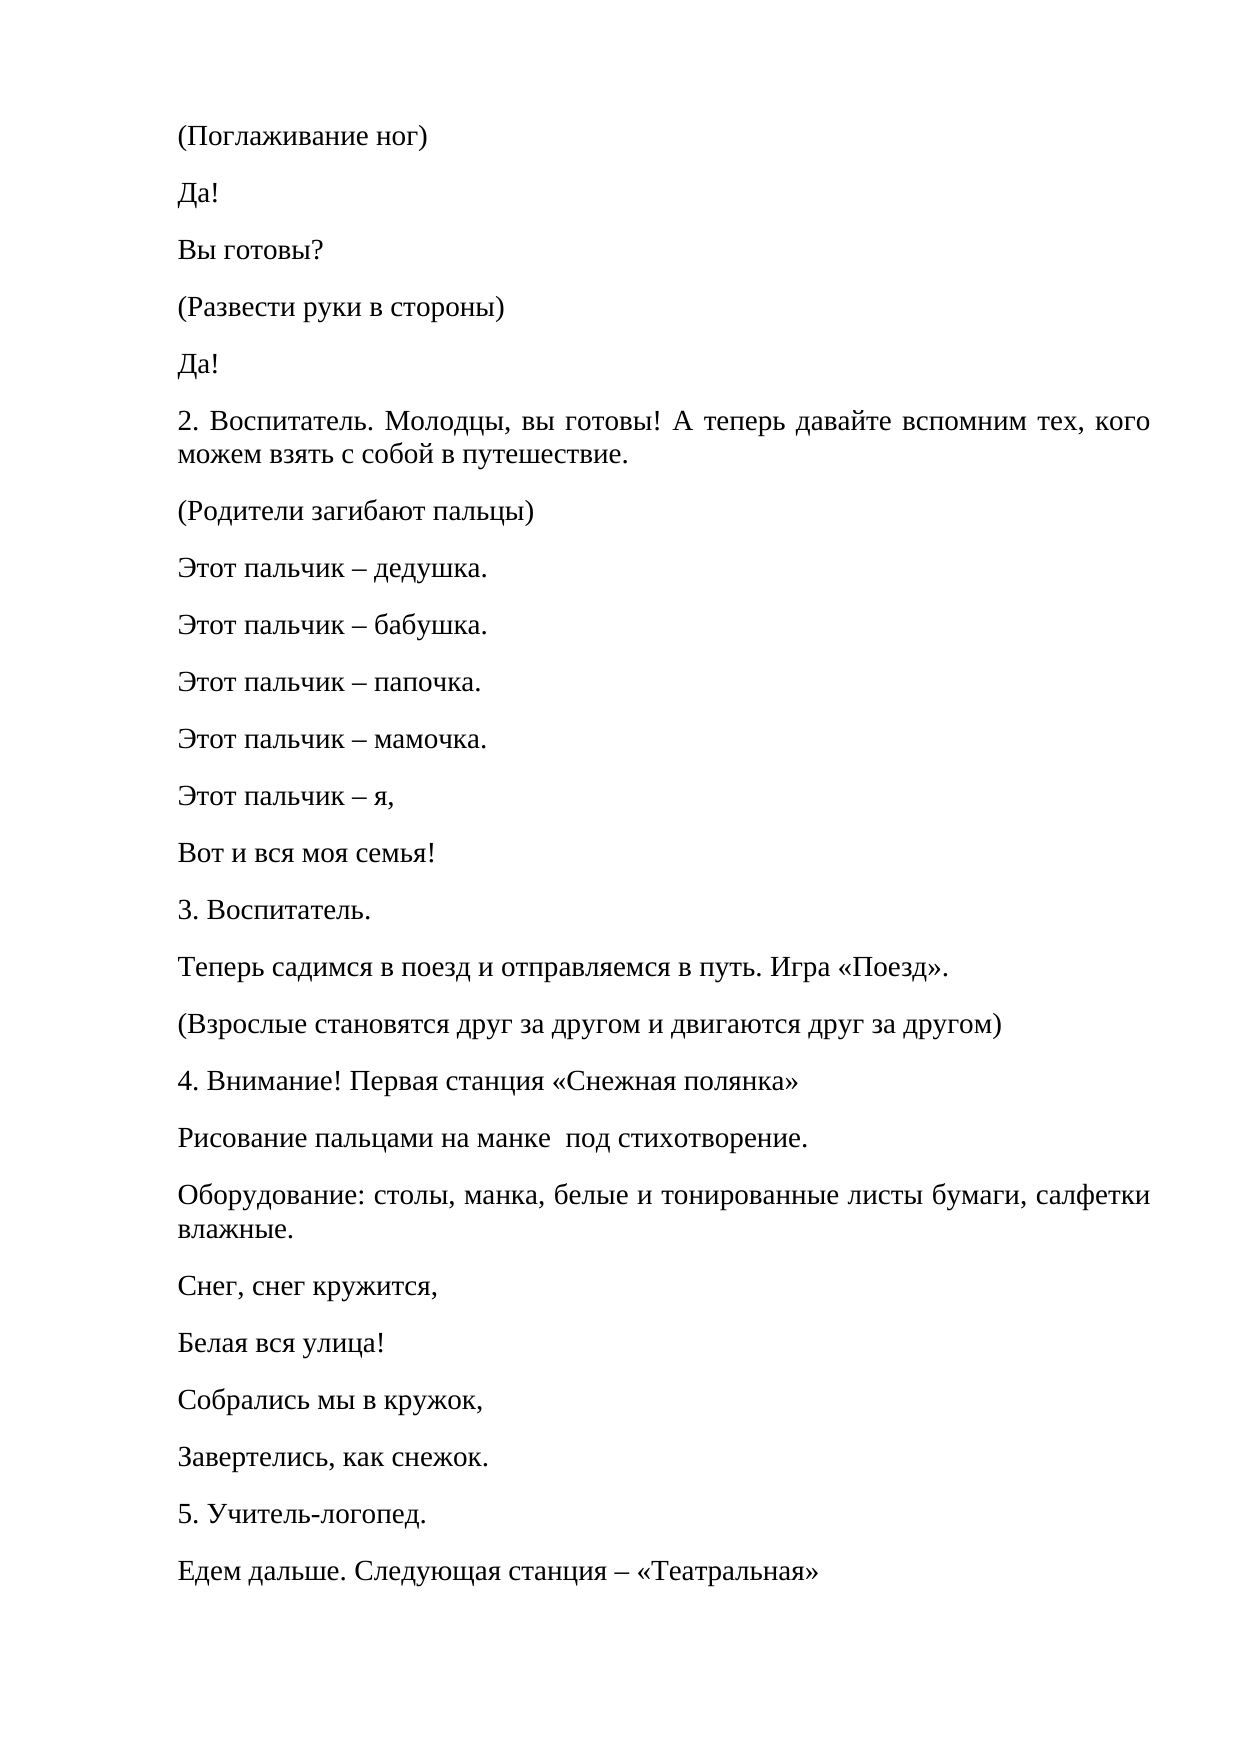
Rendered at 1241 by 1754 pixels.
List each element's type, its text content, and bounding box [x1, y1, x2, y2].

text Этот пальчик – я, [177, 778, 1152, 812]
text Этот пальчик – бабушка. [177, 607, 1152, 641]
text 3. Воспитатель. [177, 892, 1152, 926]
text 2. Воспитатель. Молодцы, вы готовы! А теперь давайте вспомним тех, кого можем взять с собой в путешествие. [177, 403, 1152, 470]
text (Родители загибают пальцы) [177, 493, 1152, 527]
text Вы готовы? [177, 232, 1152, 266]
text (Взрослые становятся друг за другом и двигаются друг за другом) [177, 1006, 1152, 1040]
text Завертелись, как снежок. [177, 1439, 1152, 1472]
text (Поглаживание ног) [177, 118, 1152, 152]
text Снег, снег кружится, [177, 1268, 1152, 1301]
text Оборудование: столы, манка, белые и тонированные листы бумаги, салфетки влажные. [177, 1177, 1152, 1244]
text Этот пальчик – дедушка. [177, 551, 1152, 584]
text Рисование пальцами на манке под стихотворение. [177, 1120, 1152, 1154]
text Теперь садимся в поезд и отправляемся в путь. Игра «Поезд». [177, 949, 1152, 983]
text 4. Внимание! Первая станция «Снежная полянка» [177, 1063, 1152, 1097]
text Белая вся улица! [177, 1325, 1152, 1358]
text Этот пальчик – мамочка. [177, 721, 1152, 755]
text Едем дальше. Следующая станция – «Театральная» [177, 1553, 1152, 1586]
text Да! [177, 346, 1152, 379]
text Да! [177, 175, 1152, 209]
text 5. Учитель-логопед. [177, 1496, 1152, 1529]
text Вот и вся моя семья! [177, 835, 1152, 869]
text Собрались мы в кружок, [177, 1382, 1152, 1415]
text (Развести руки в стороны) [177, 289, 1152, 323]
text Этот пальчик – папочка. [177, 664, 1152, 698]
